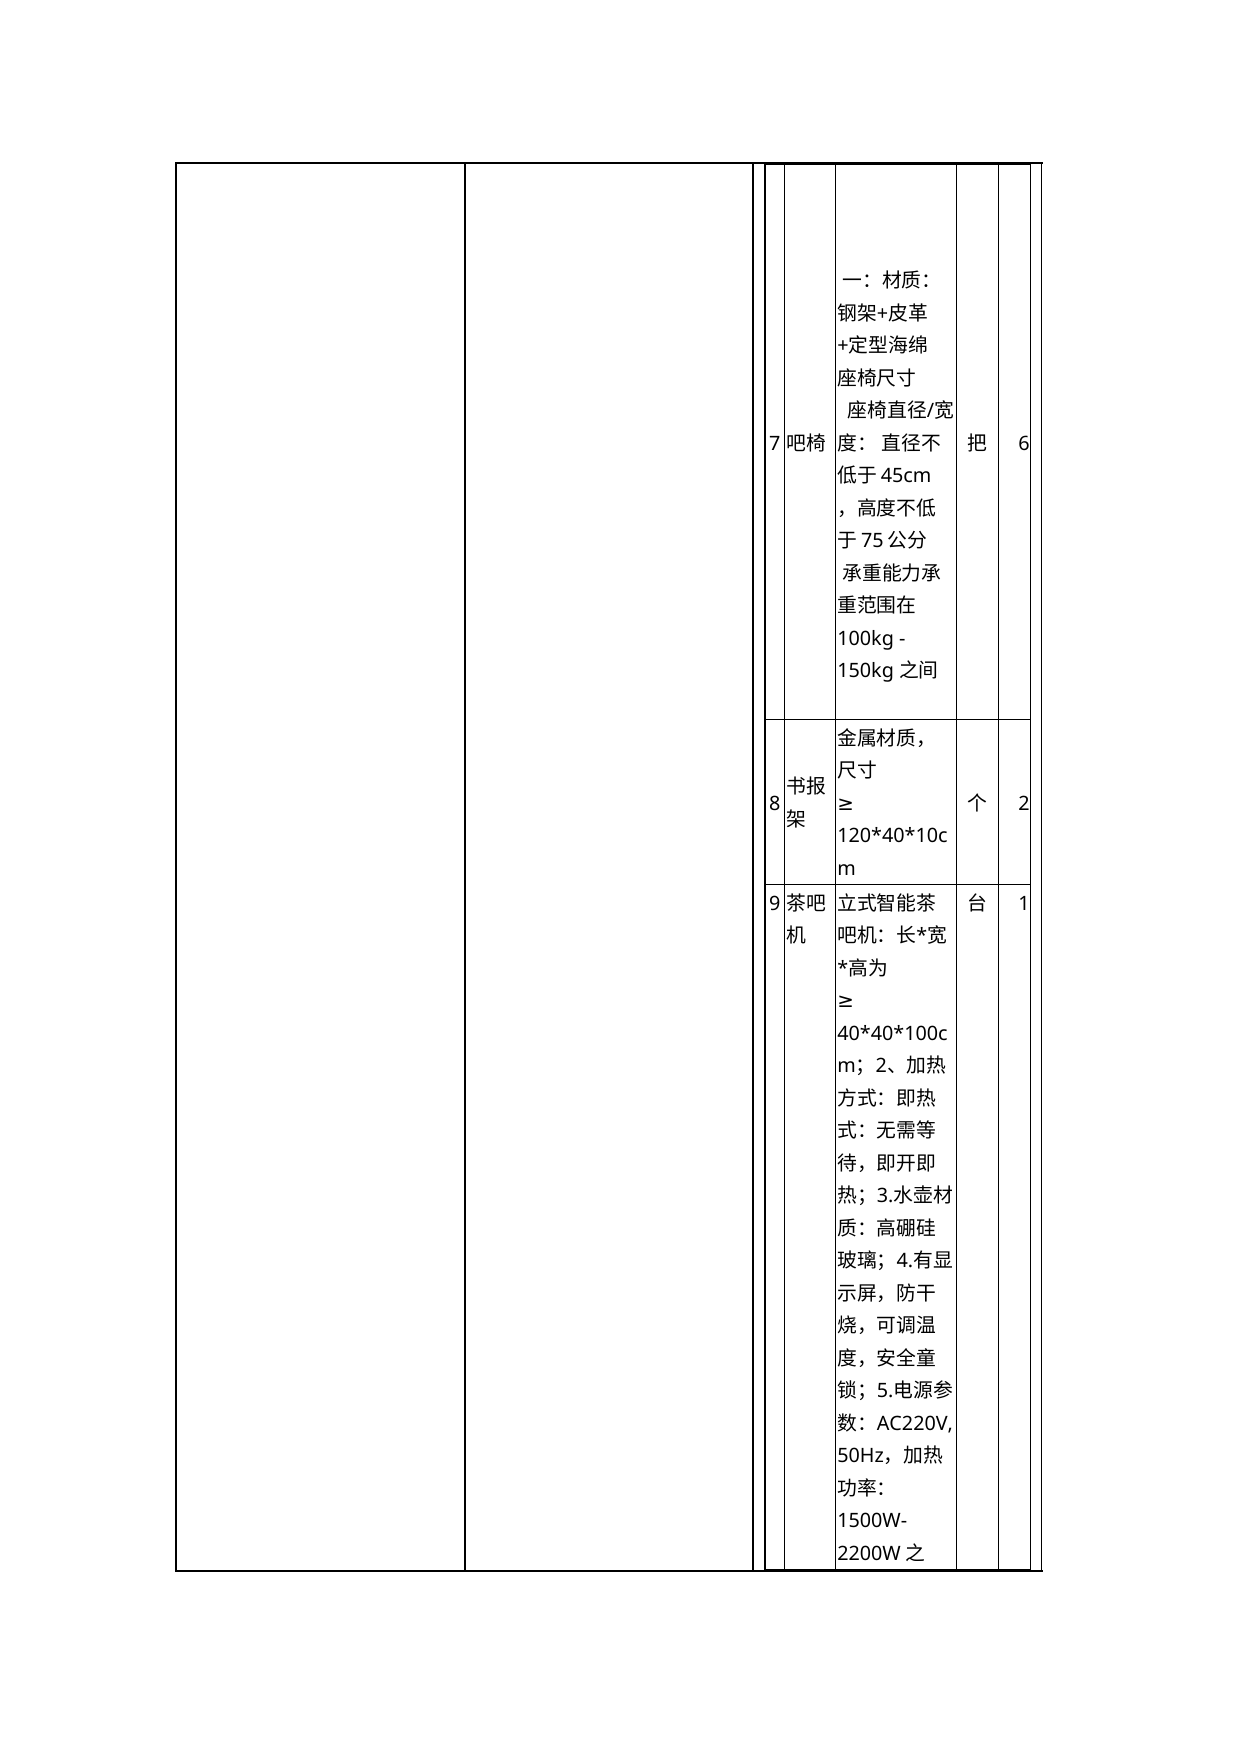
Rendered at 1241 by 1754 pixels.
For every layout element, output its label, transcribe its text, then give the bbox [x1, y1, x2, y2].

table_cell 文化设施改造 [957, 885, 998, 1569]
table_cell [466, 164, 752, 1570]
table_cell 文化设施改造 [836, 165, 956, 719]
table_cell 文化设施改造 [766, 165, 784, 719]
table_cell 文化设施改造 [957, 165, 998, 719]
table_cell 文化设施改造 [999, 885, 1030, 1569]
table_cell 文化设施改造 [957, 720, 998, 884]
table_cell 5 [177, 164, 464, 1570]
table_cell 文化设施改造 [999, 720, 1030, 884]
table_cell 文化设施改造 [766, 885, 784, 1569]
table_cell 文化设施改造 [766, 720, 784, 884]
table_cell 文化设施改造 [999, 165, 1030, 719]
table_cell 文化设施改造 [836, 720, 956, 884]
table_cell 文化设施改造 [785, 885, 835, 1569]
table_cell 文化设施改造 [785, 720, 835, 884]
table_cell 文化设施改造 [785, 165, 835, 719]
table_cell 文化设施改造 [836, 885, 956, 1569]
